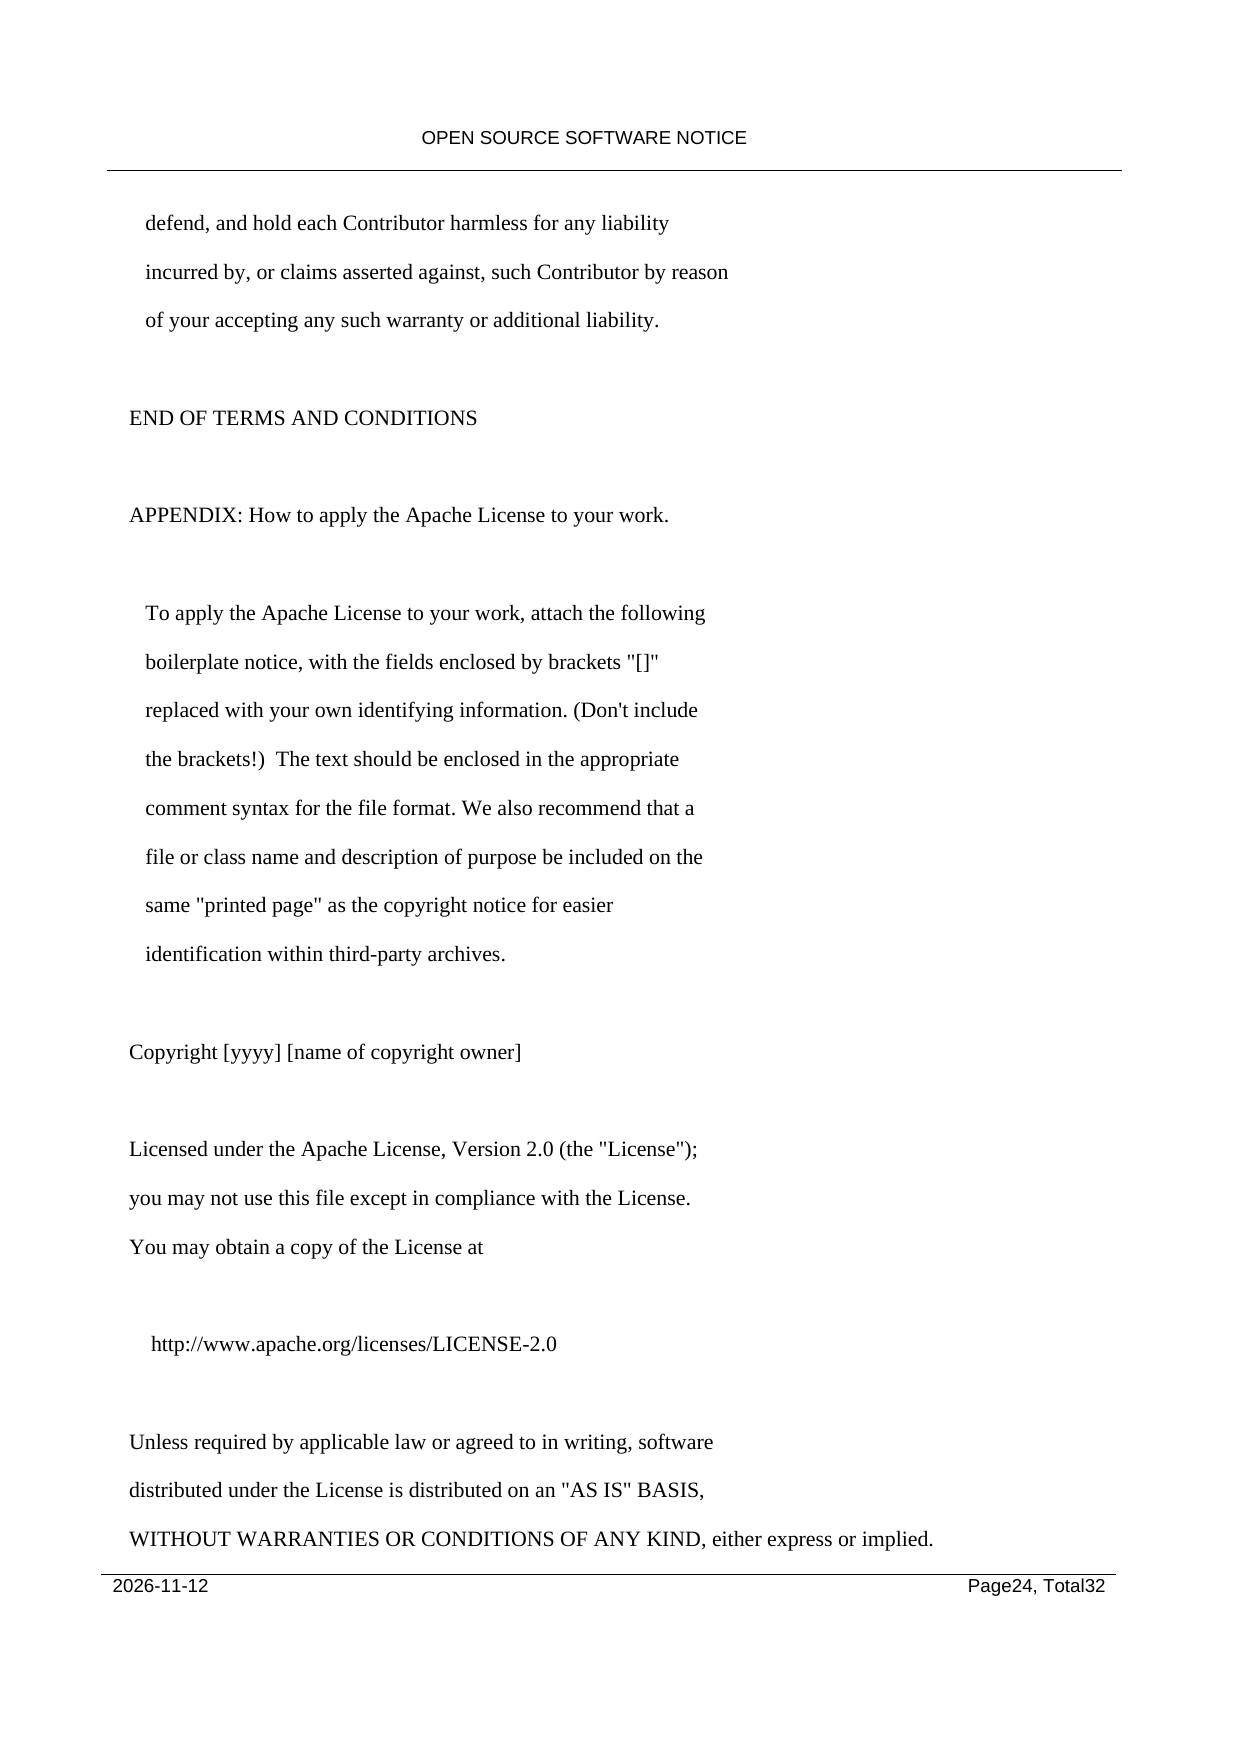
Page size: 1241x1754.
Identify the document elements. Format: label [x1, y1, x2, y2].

text [112, 206, 1128, 1555]
